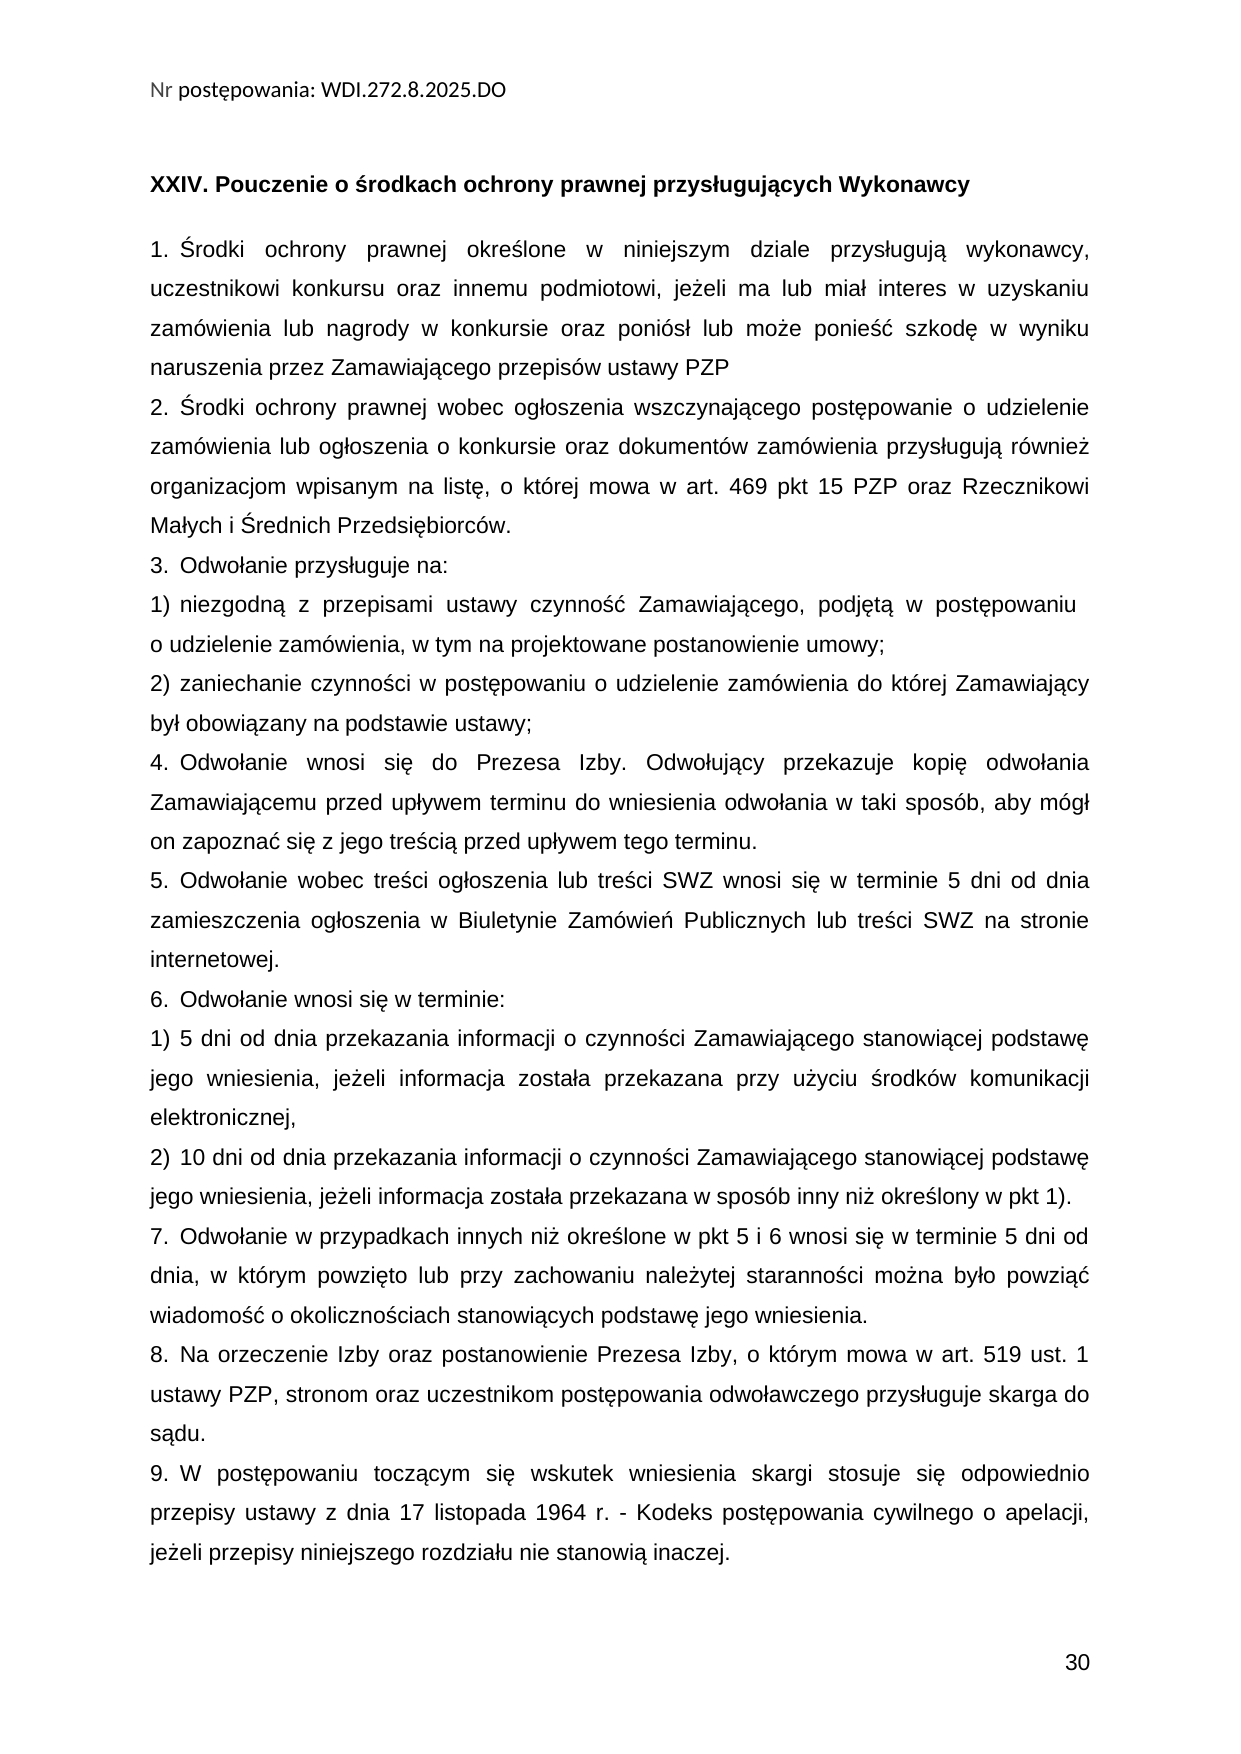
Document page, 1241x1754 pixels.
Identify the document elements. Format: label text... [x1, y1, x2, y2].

list Odwołanie w przypadkach innych niż określone w pkt 5 i 6 wnosi się w terminie 5 dni od dnia, w którym powzięto lub przy zachowaniu należytej staranności można było powziąć wiadomość o okolicznościach stanowiących podstawę jego wniesienia. [150, 1223, 1090, 1328]
list Na orzeczenie Izby oraz postanowienie Prezesa Izby, o którym mowa w art. 519 ust. 1 ustawy PZP, stronom oraz uczestnikom postępowania odwoławczego przysługuje skarga do sądu. [150, 1341, 1090, 1446]
list Odwołanie wobec treści ogłoszenia lub treści SWZ wnosi się w terminie 5 dni od dnia zamieszczenia ogłoszenia w Biuletynie Zamówień Publicznych lub treści SWZ na stronie internetowej. [150, 867, 1090, 973]
list Odwołanie przysługuje na: [150, 552, 1090, 578]
list Odwołanie wnosi się do Prezesa Izby. Odwołujący przekazuje kopię odwołania Zamawiającemu przed upływem terminu do wniesienia odwołania w taki sposób, aby mógł on zapoznać się z jego treścią przed upływem tego terminu. [150, 749, 1090, 854]
text 2) 10 dni od dnia przekazania informacji o czynności Zamawiającego stanowiącej podstawę jego wniesienia, jeżeli informacja została przekazana w sposób inny niż określony w pkt 1). [150, 1144, 1090, 1209]
list Środki ochrony prawnej wobec ogłoszenia wszczynającego postępowanie o udzielenie zamówienia lub ogłoszenia o konkursie oraz dokumentów zamówienia przysługują również organizacjom wpisanym na listę, o której mowa w art. 469 pkt 15 PZP oraz Rzecznikowi Małych i Średnich Przedsiębiorców. [150, 394, 1090, 538]
subtitle XXIV. Pouczenie o środkach ochrony prawnej przysługujących Wykonawcy [150, 171, 1090, 198]
text 1) 5 dni od dnia przekazania informacji o czynności Zamawiającego stanowiącej podstawę jego wniesienia, jeżeli informacja została przekazana przy użyciu środków komunikacji elektronicznej, [150, 1025, 1090, 1131]
list Odwołanie wnosi się w terminie: [150, 986, 1090, 1012]
text 2) zaniechanie czynności w postępowaniu o udzielenie zamówienia do której Zamawiający był obowiązany na podstawie ustawy; [150, 670, 1090, 736]
list Środki ochrony prawnej określone w niniejszym dziale przysługują wykonawcy, uczestnikowi konkursu oraz innemu podmiotowi, jeżeli ma lub miał interes w uzyskaniu zamówienia lub nagrody w konkursie oraz poniósł lub może ponieść szkodę w wyniku naruszenia przez Zamawiającego przepisów ustawy PZP [150, 236, 1090, 381]
text 1) niezgodną z przepisami ustawy czynność Zamawiającego, podjętą w postępowaniu o udzielenie zamówienia, w tym na projektowane postanowienie umowy; [150, 591, 1090, 657]
list W postępowaniu toczącym się wskutek wniesienia skargi stosuje się odpowiednio przepisy ustawy z dnia 17 listopada 1964 r. - Kodeks postępowania cywilnego o apelacji, jeżeli przepisy niniejszego rozdziału nie stanowią inaczej. [150, 1459, 1090, 1565]
